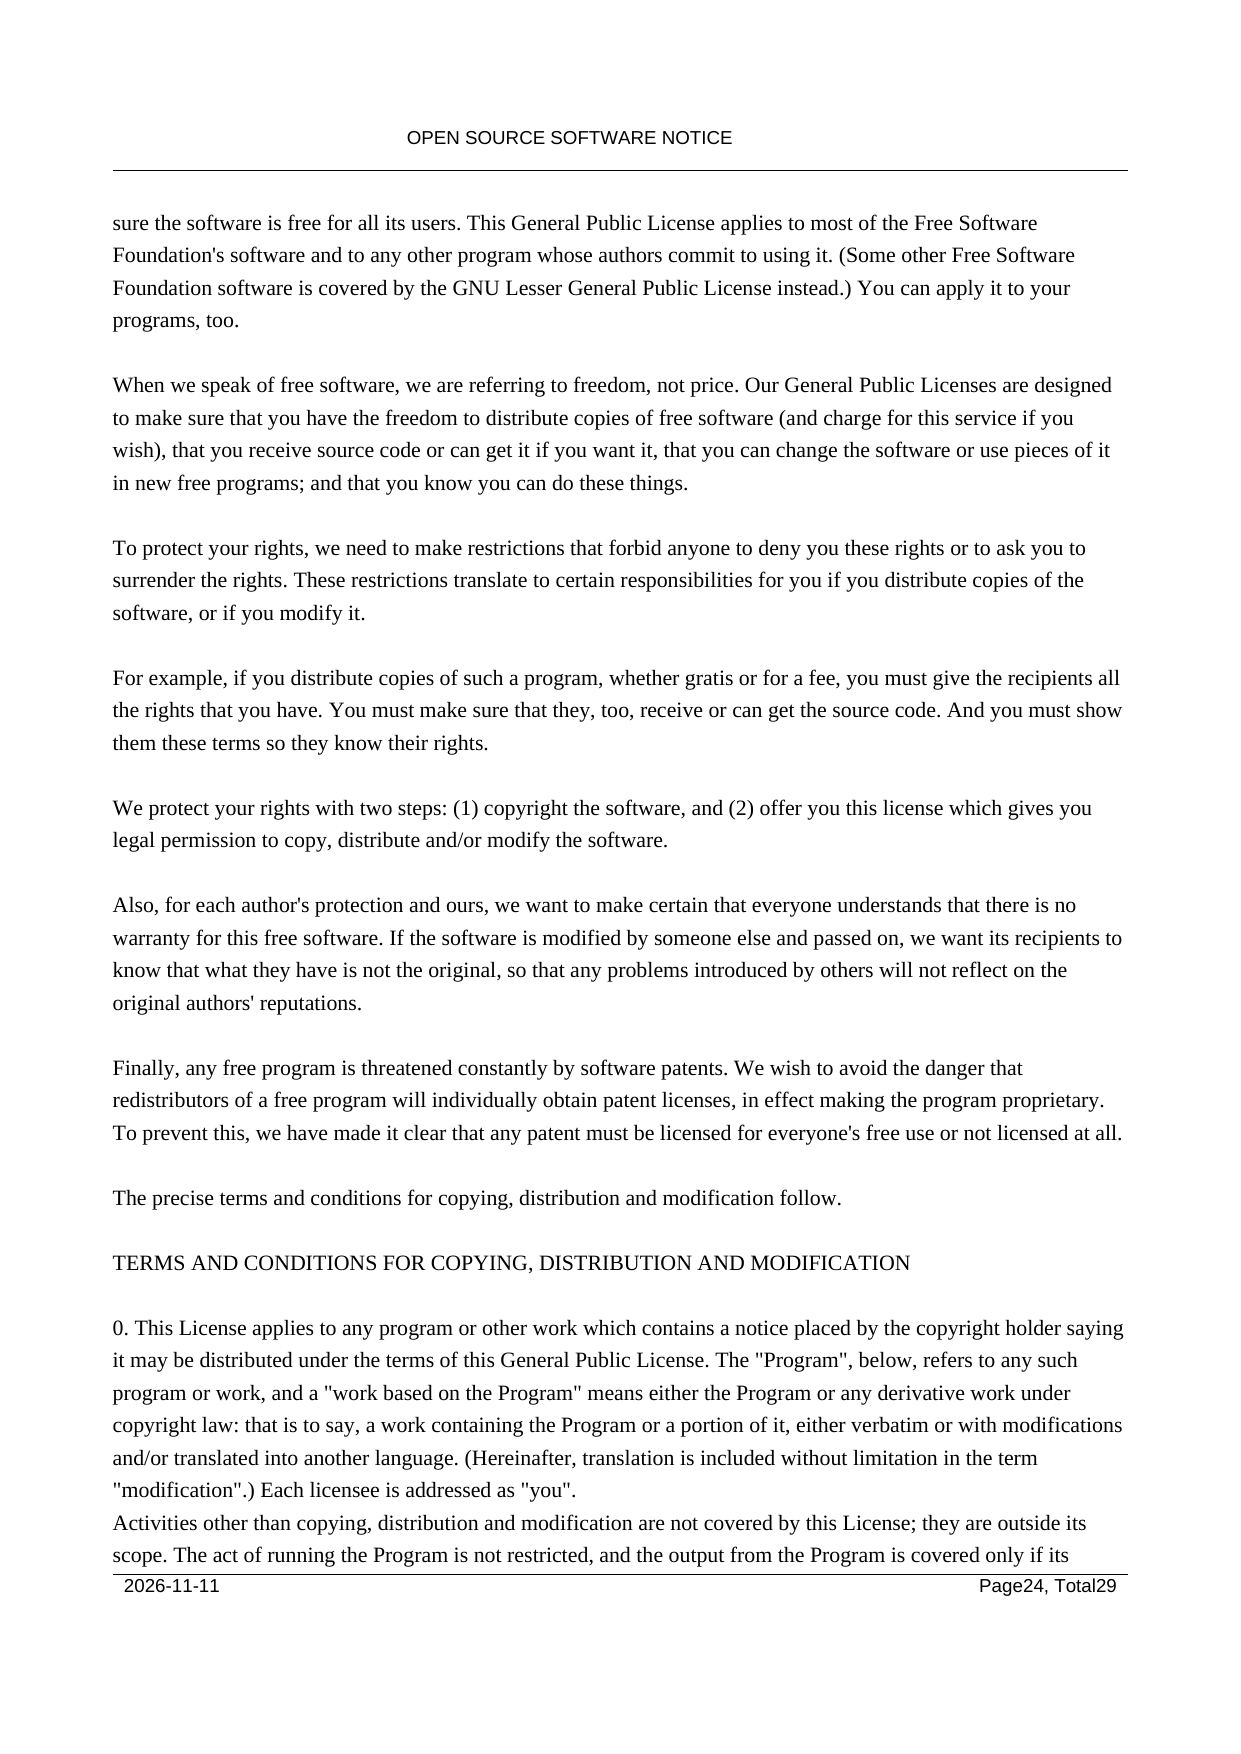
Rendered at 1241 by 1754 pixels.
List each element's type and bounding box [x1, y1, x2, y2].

text [112, 206, 1128, 1571]
